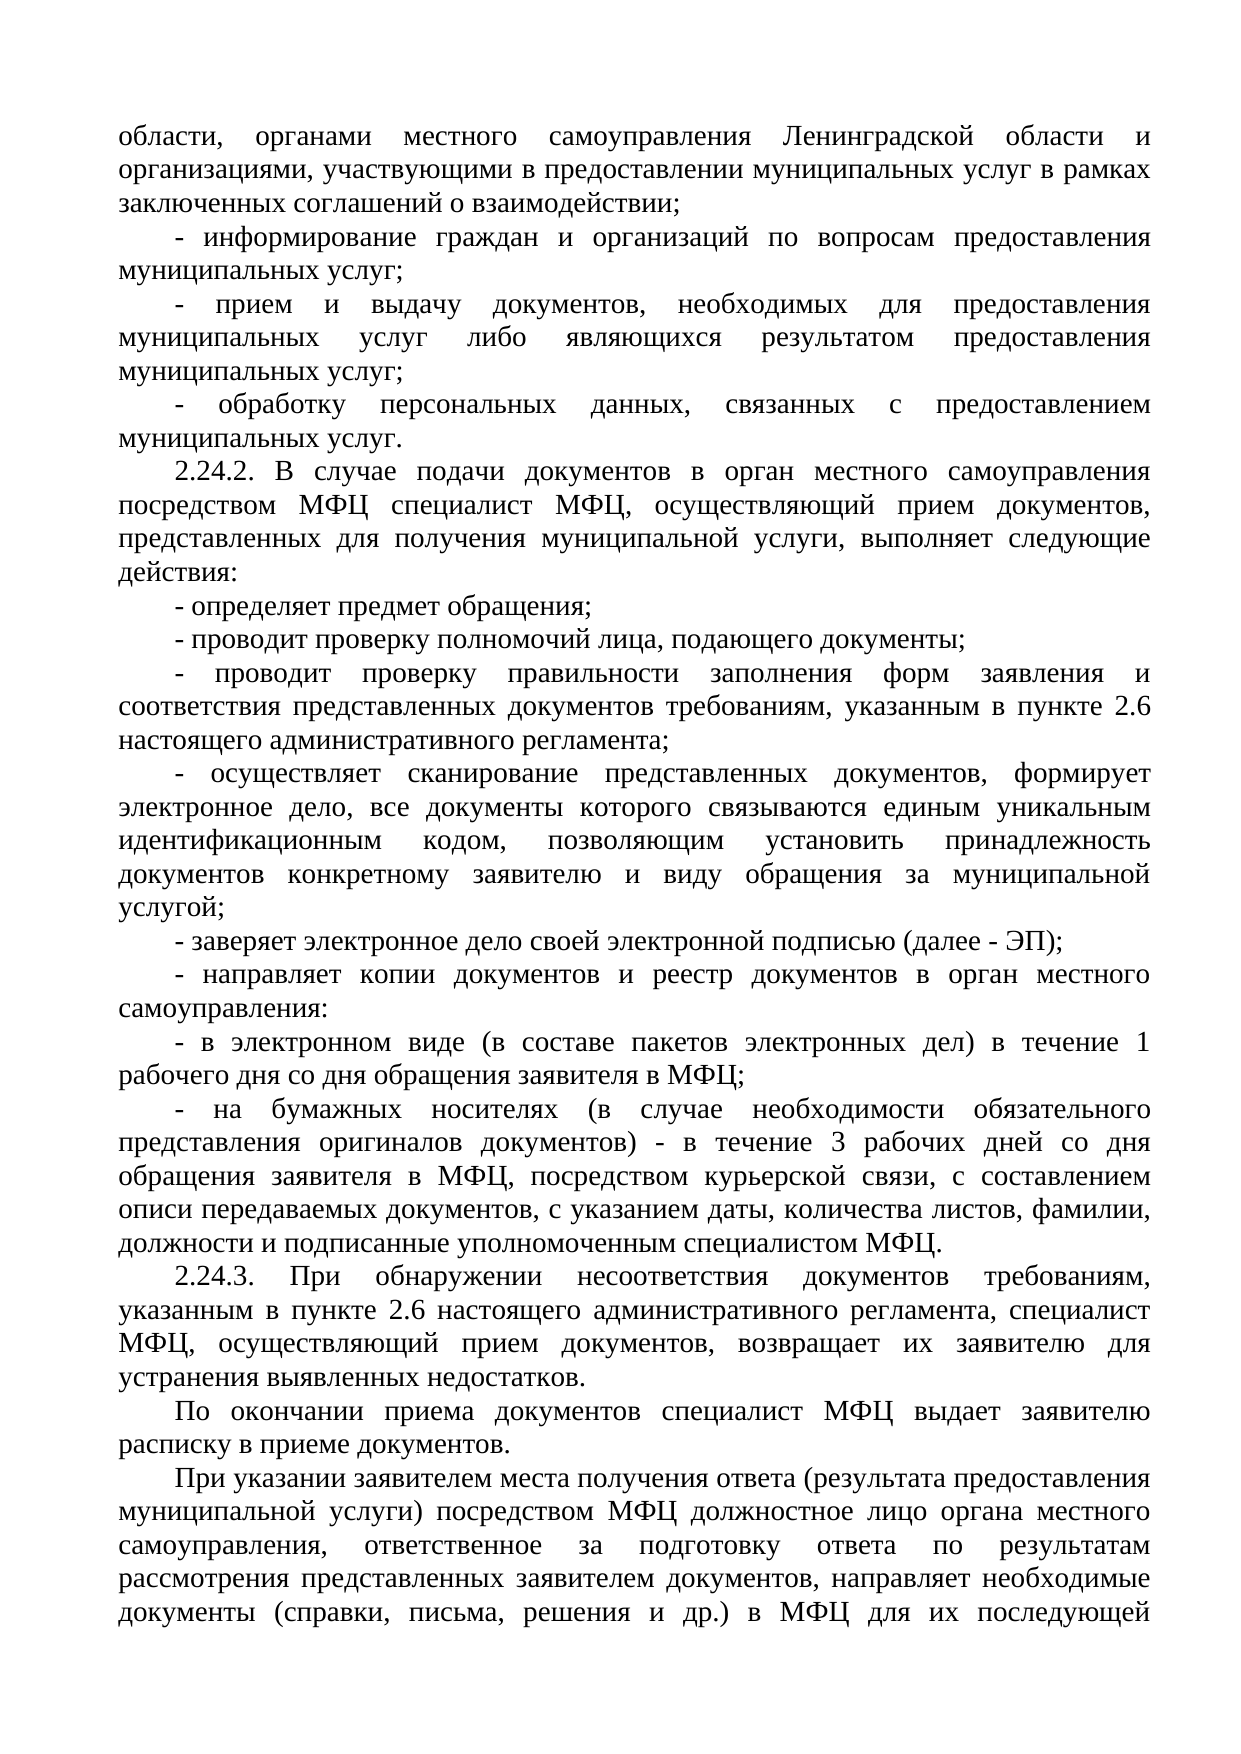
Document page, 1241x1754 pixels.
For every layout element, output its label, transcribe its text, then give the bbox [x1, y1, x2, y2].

text 2.24.2. В случае подачи документов в орган местного самоуправления посредством МФЦ специалист МФЦ, осуществляющий прием документов, представленных для получения муниципальной услуги, выполняет следующие действия: [118, 453, 1152, 588]
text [118, 1460, 1152, 1627]
text 2.24.3. При обнаружении несоответствия документов требованиям, указанным в пункте 2.6 настоящего административного регламента, специалист МФЦ, осуществляющий прием документов, возвращает их заявителю для устранения выявленных недостатков. [118, 1258, 1152, 1393]
text - осуществляет сканирование представленных документов, формирует электронное дело, все документы которого связываются единым уникальным идентификационным кодом, позволяющим установить принадлежность документов конкретному заявителю и виду обращения за муниципальной услугой; [118, 755, 1152, 923]
text - в электронном виде (в составе пакетов электронных дел) в течение 1 рабочего дня со дня обращения заявителя в МФЦ; [118, 1024, 1152, 1091]
text - на бумажных носителях (в случае необходимости обязательного представления оригиналов документов) - в течение 3 рабочих дней со дня обращения заявителя в МФЦ, посредством курьерской связи, с составлением описи передаваемых документов, с указанием даты, количества листов, фамилии, должности и подписанные уполномоченным специалистом МФЦ. [118, 1091, 1152, 1258]
text - заверяет электронное дело своей электронной подписью (далее - ЭП); [118, 923, 1152, 957]
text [118, 118, 1152, 219]
text - направляет копии документов и реестр документов в орган местного самоуправления: [118, 957, 1152, 1024]
text - проводит проверку полномочий лица, подающего документы; [118, 621, 1152, 655]
text - прием и выдачу документов, необходимых для предоставления муниципальных услуг либо являющихся результатом предоставления муниципальных услуг; [118, 286, 1152, 386]
text - проводит проверку правильности заполнения форм заявления и соответствия представленных документов требованиям, указанным в пункте 2.6 настоящего административного регламента; [118, 655, 1152, 755]
text - информирование граждан и организаций по вопросам предоставления муниципальных услуг; [118, 219, 1152, 286]
text По окончании приема документов специалист МФЦ выдает заявителю расписку в приеме документов. [118, 1393, 1152, 1460]
text - обработку персональных данных, связанных с предоставлением муниципальных услуг. [118, 386, 1152, 453]
text - определяет предмет обращения; [118, 588, 1152, 621]
